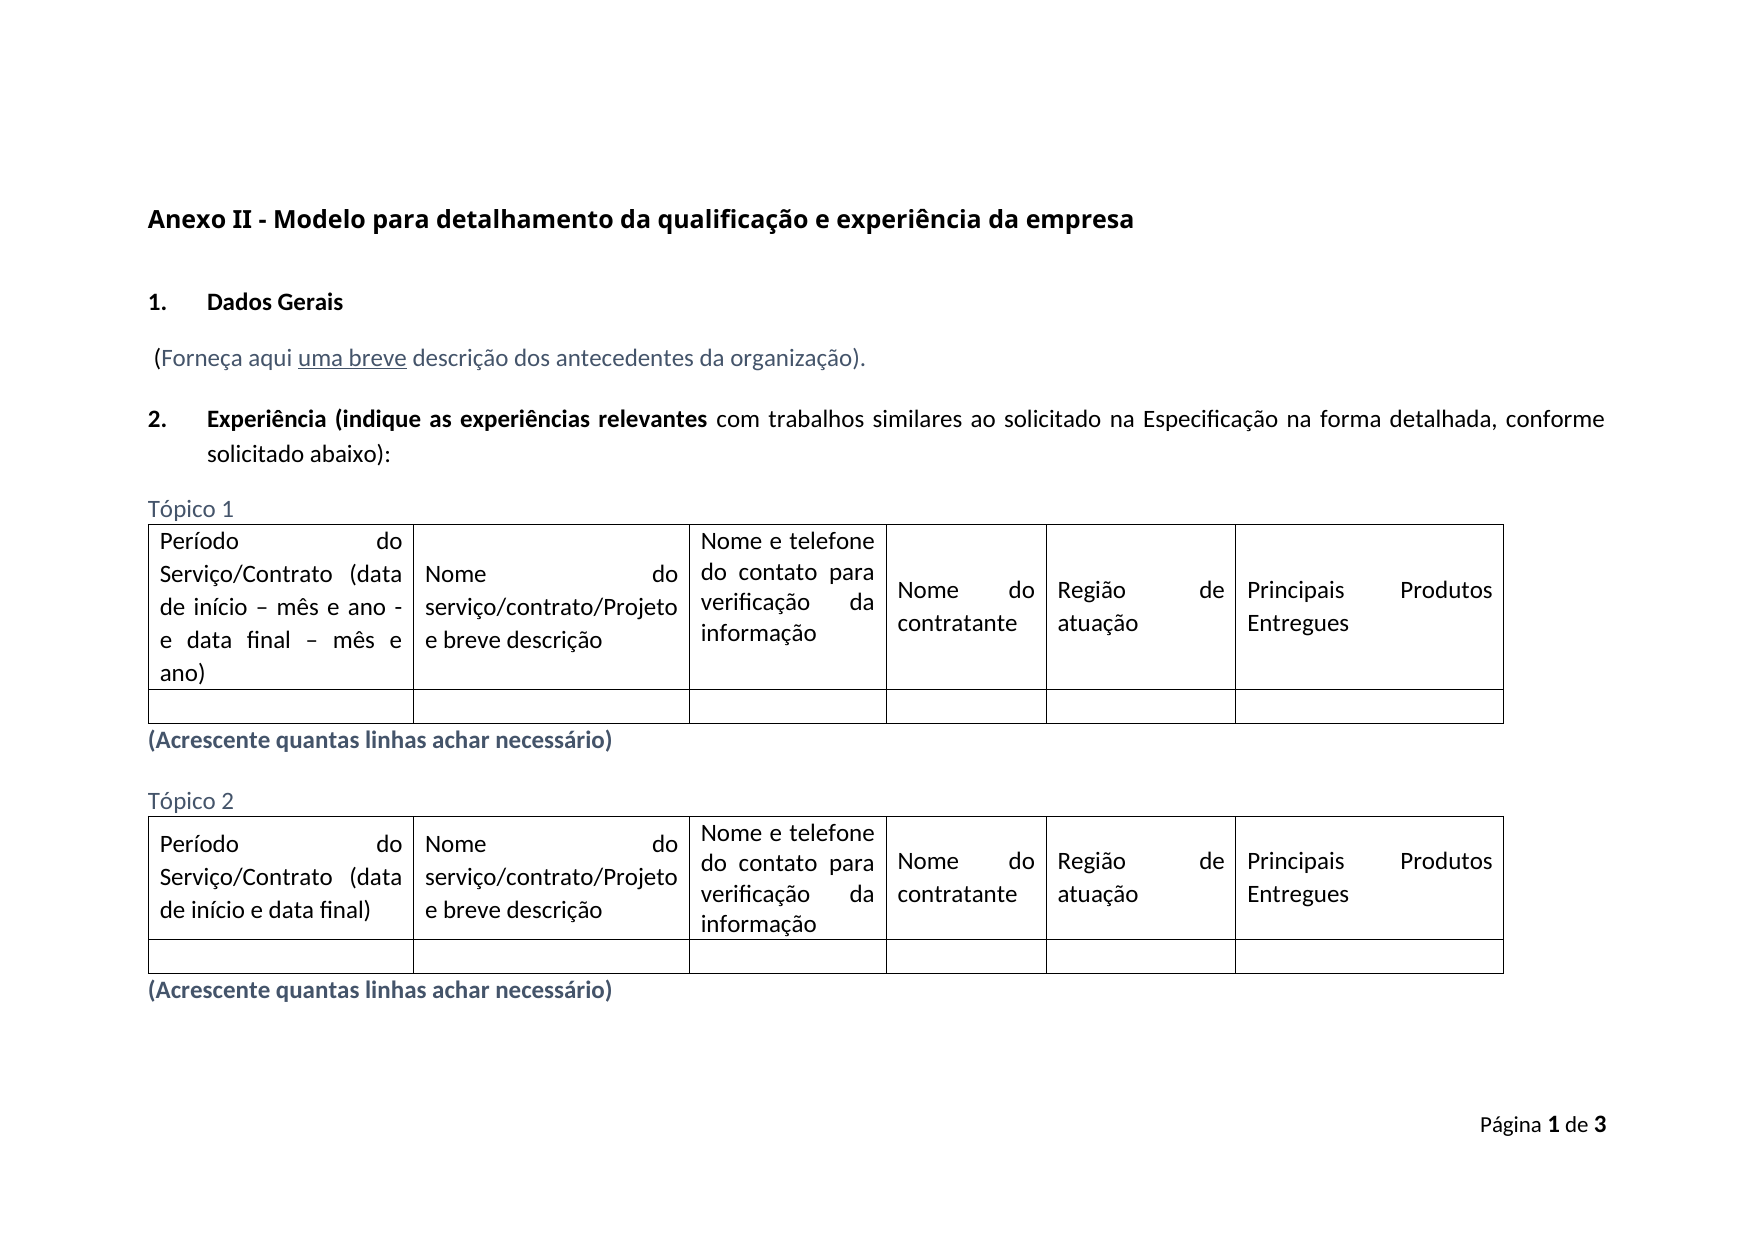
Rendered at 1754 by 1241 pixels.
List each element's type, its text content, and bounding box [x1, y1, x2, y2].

table_header Nome do contratante [887, 525, 1046, 689]
table_header Nome e telefone do contato para verificação da informação [690, 525, 886, 689]
table_header Principais Produtos Entregues [1236, 525, 1503, 689]
table_cell [1047, 690, 1235, 723]
text (Acrescente quantas linhas achar necessário) [148, 974, 1606, 1004]
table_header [414, 817, 689, 939]
table_cell [149, 690, 413, 723]
table_cell [1047, 940, 1235, 973]
table_header Principais Produtos Entregues [1236, 817, 1503, 939]
table_cell [887, 690, 1046, 723]
table_header Região de atuação [1047, 817, 1235, 939]
subtitle Anexo II - Modelo para detalhamento da qualificação e experiência da empresa [148, 202, 1606, 236]
list Experiência (indique as experiências relevantes com trabalhos similares ao solicitado na Especificação na forma detalhada, conforme solicitado abaixo): [148, 403, 1606, 468]
text Tópico 2 [148, 785, 1606, 816]
table_header Região de atuação [1047, 525, 1235, 689]
table_cell [149, 940, 413, 973]
table_header Nome do contratante [887, 817, 1046, 939]
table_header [149, 817, 413, 939]
table_header Nome do serviço/contrato/Projeto e breve descrição [414, 525, 689, 689]
text (Forneça aqui uma breve descrição dos antecedentes da organização). [148, 342, 1606, 372]
table_cell [1236, 940, 1503, 973]
table_cell [690, 690, 886, 723]
table_header Período do Serviço/Contrato (data de início – mês e ano - e data final – mês e ano) [149, 525, 413, 689]
list Dados Gerais [148, 286, 1606, 316]
text Tópico 1 [148, 493, 1606, 524]
table_cell [1236, 690, 1503, 723]
text (Acrescente quantas linhas achar necessário) [148, 724, 1606, 755]
table_cell [414, 940, 689, 973]
table_cell [690, 940, 886, 973]
table_cell [887, 940, 1046, 973]
table_cell [414, 690, 689, 723]
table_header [690, 817, 886, 939]
